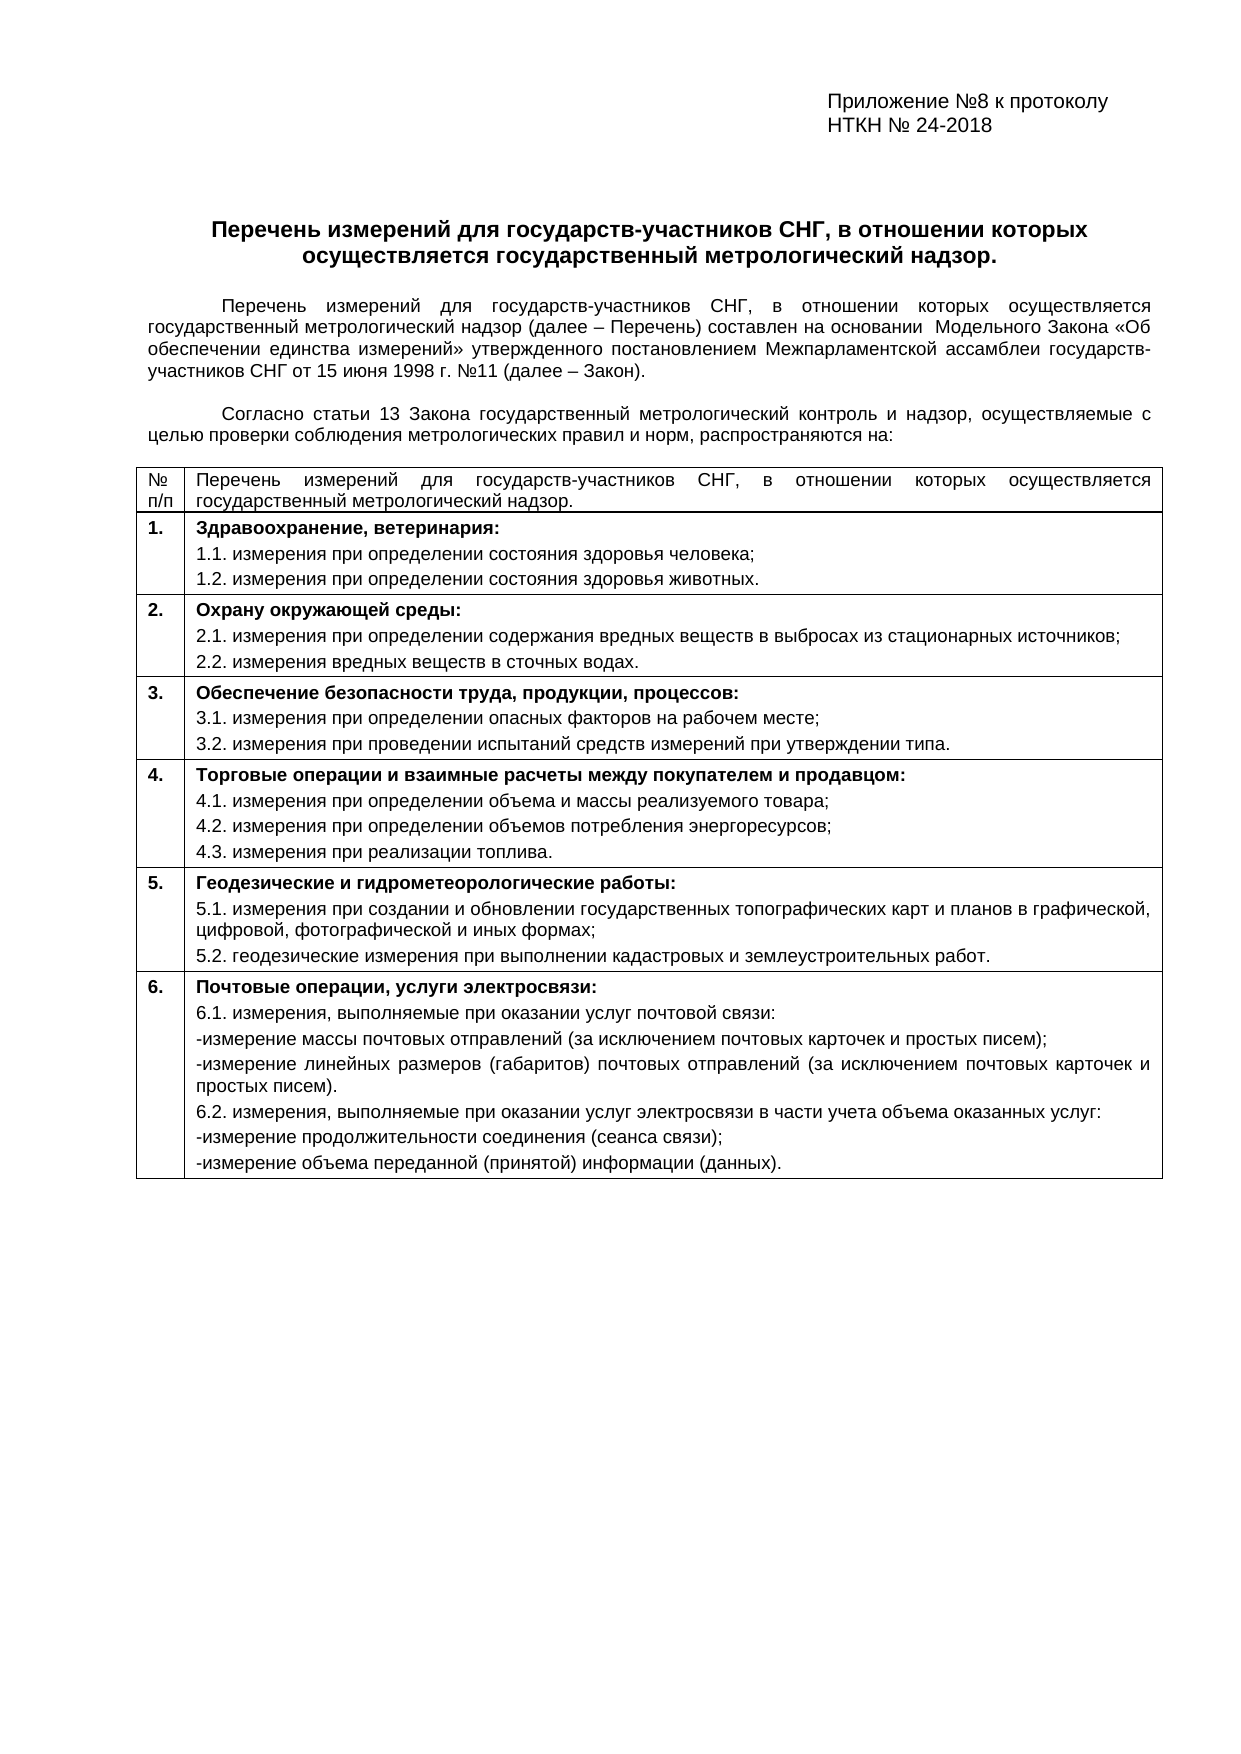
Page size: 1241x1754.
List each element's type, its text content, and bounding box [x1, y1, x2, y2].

table_cell 5. [137, 868, 184, 971]
table_cell 2. [137, 595, 184, 676]
table_cell 3. [137, 677, 184, 759]
text Перечень измерений для государств-участников СНГ, в отношении которых осуществляется государственный метрологический надзор (далее – Перечень) составлен на основании Модельного Закона «Об обеспечении единства измерений» утвержденного постановлением Межпарламентской ассамблеи государств-участников СНГ от 15 июня 1998 г. №11 (далее – Закон). [148, 295, 1152, 381]
table_cell 1. [137, 513, 184, 594]
text Согласно статьи 13 Закона государственный метрологический контроль и надзор, осуществляемые с целью проверки соблюдения метрологических правил и норм, распространяются на: [148, 403, 1152, 446]
table_header Перечень измерений для государств-участников СНГ, в отношении которых осуществляется государственный метрологический надзор. [185, 468, 1162, 511]
table_cell Геодезические и гидрометеорологические работы: 5.1. измерения при создании и обновлении государственных топографических карт и планов в графической, цифровой, фотографической и иных формах; 5.2. геодезические измерения при выполнении кадастровых и землеустроительных работ. [185, 868, 1162, 971]
table_cell Обеспечение безопасности труда, продукции, процессов: 3.1. измерения при определении опасных факторов на рабочем месте; 3.2. измерения при проведении испытаний средств измерений при утверждении типа. [185, 677, 1162, 759]
text НТКН № 24-2018 [148, 113, 1152, 137]
table_cell Почтовые операции, услуги электросвязи: 6.1. измерения, выполняемые при оказании услуг почтовой связи: -измерение массы почтовых отправлений (за исключением почтовых карточек и простых писем); -измерение линейных размеров (габаритов) почтовых отправлений (за исключением почтовых карточек и простых писем). 6.2. измерения, выполняемые при оказании услуг электросвязи в части учета объема оказанных услуг: -измерение продолжительности соединения (сеанса связи); -измерение объема переданной (принятой) информации (данных). [185, 972, 1162, 1178]
table_cell 4. [137, 760, 184, 867]
table_cell Здравоохранение, ветеринария: 1.1. измерения при определении состояния здоровья человека; 1.2. измерения при определении состояния здоровья животных. [185, 513, 1162, 594]
table_cell Торговые операции и взаимные расчеты между покупателем и продавцом: 4.1. измерения при определении объема и массы реализуемого товара; 4.2. измерения при определении объемов потребления энергоресурсов; 4.3. измерения при реализации топлива. [185, 760, 1162, 867]
text Перечень измерений для государств-участников СНГ, в отношении которых осуществляется государственный метрологический надзор. [148, 216, 1152, 268]
table_cell Охрану окружающей среды: 2.1. измерения при определении содержания вредных веществ в выбросах из стационарных источников; 2.2. измерения вредных веществ в сточных водах. [185, 595, 1162, 676]
table_header № п/п [137, 468, 184, 511]
text Приложение №8 к протоколу [148, 89, 1152, 113]
table_cell 6. [137, 972, 184, 1178]
